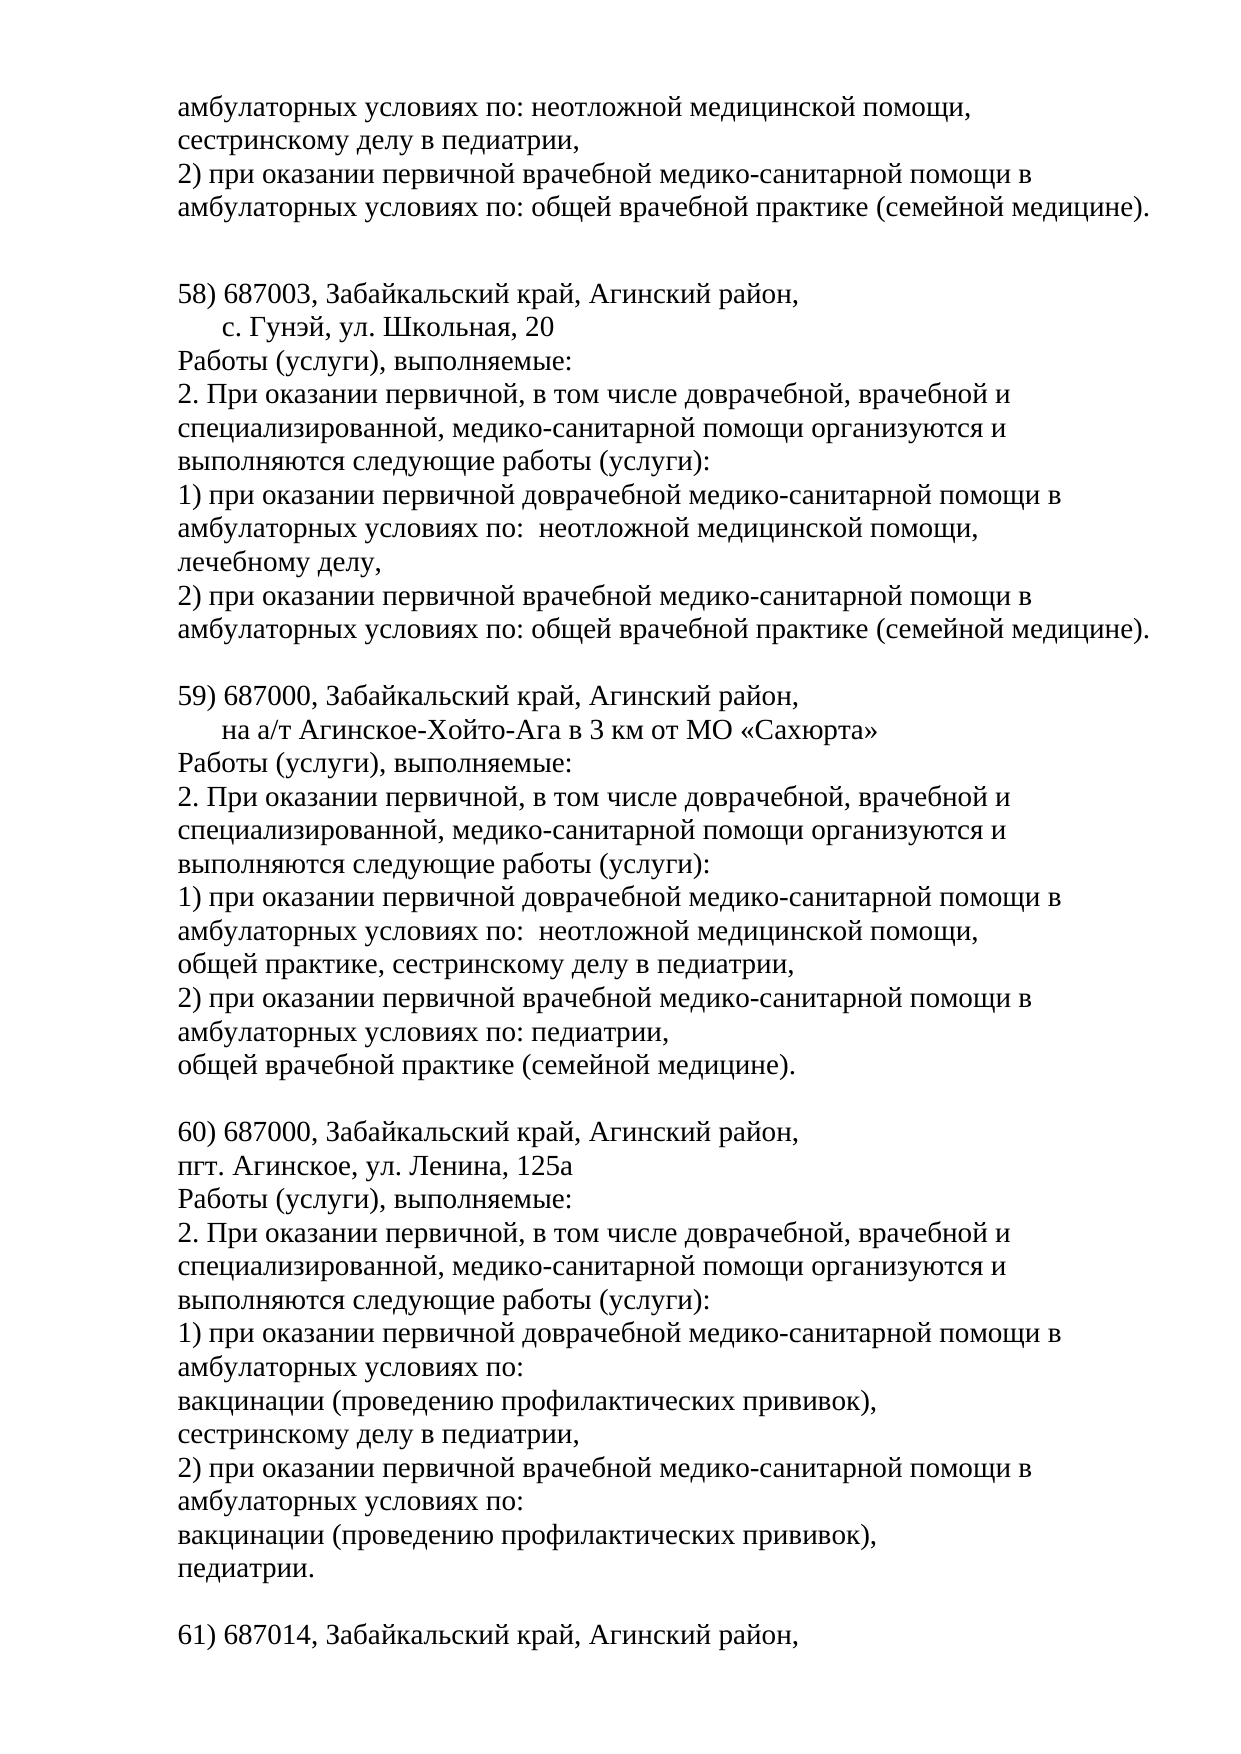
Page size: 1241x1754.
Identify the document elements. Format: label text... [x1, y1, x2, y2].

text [177, 89, 1152, 122]
text 60) 687000, Забайкальский край, Агинский район, пгт. Агинское, ул. Ленина, 125а [177, 1114, 1152, 1181]
text Работы (услуги), выполняемые: [177, 745, 1152, 779]
text 1) при оказании первичной доврачебной медико-санитарной помощи в амбулаторных условиях по: [177, 1316, 1152, 1383]
text Работы (услуги), выполняемые: [177, 343, 1152, 376]
text лечебному делу, [177, 544, 1152, 578]
text 1) при оказании первичной доврачебной медико-санитарной помощи в амбулаторных условиях по: неотложной медицинской помощи, [177, 477, 1152, 544]
text 2) при оказании первичной врачебной медико-санитарной помощи в амбулаторных условиях по: [177, 1450, 1152, 1517]
text 2) при оказании первичной врачебной медико-санитарной помощи в амбулаторных условиях по: педиатрии, [177, 980, 1152, 1047]
text вакцинации (проведению профилактических прививок), [177, 1517, 1152, 1550]
text 58) 687003, Забайкальский край, Агинский район, [177, 276, 1152, 309]
text 59) 687000, Забайкальский край, Агинский район, на а/т Агинское-Хойто-Ага в 3 км от МО «Сахюрта» [177, 678, 1152, 745]
text Работы (услуги), выполняемые: [177, 1181, 1152, 1215]
text педиатрии. [177, 1550, 1152, 1584]
text сестринскому делу в педиатрии, [177, 1416, 1152, 1450]
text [177, 1617, 1152, 1651]
text общей практике, сестринскому делу в педиатрии, [177, 947, 1152, 980]
text 2) при оказании первичной врачебной медико-санитарной помощи в амбулаторных условиях по: общей врачебной практике (семейной медицине). [177, 156, 1152, 223]
text с. Гунэй, ул. Школьная, 20 [177, 309, 1152, 343]
text 2) при оказании первичной врачебной медико-санитарной помощи в амбулаторных условиях по: общей врачебной практике (семейной медицине). [177, 578, 1152, 645]
text сестринскому делу в педиатрии, [177, 122, 1152, 156]
text 1) при оказании первичной доврачебной медико-санитарной помощи в амбулаторных условиях по: неотложной медицинской помощи, [177, 879, 1152, 947]
text вакцинации (проведению профилактических прививок), [177, 1383, 1152, 1416]
text общей врачебной практике (семейной медицине). [177, 1047, 1152, 1081]
